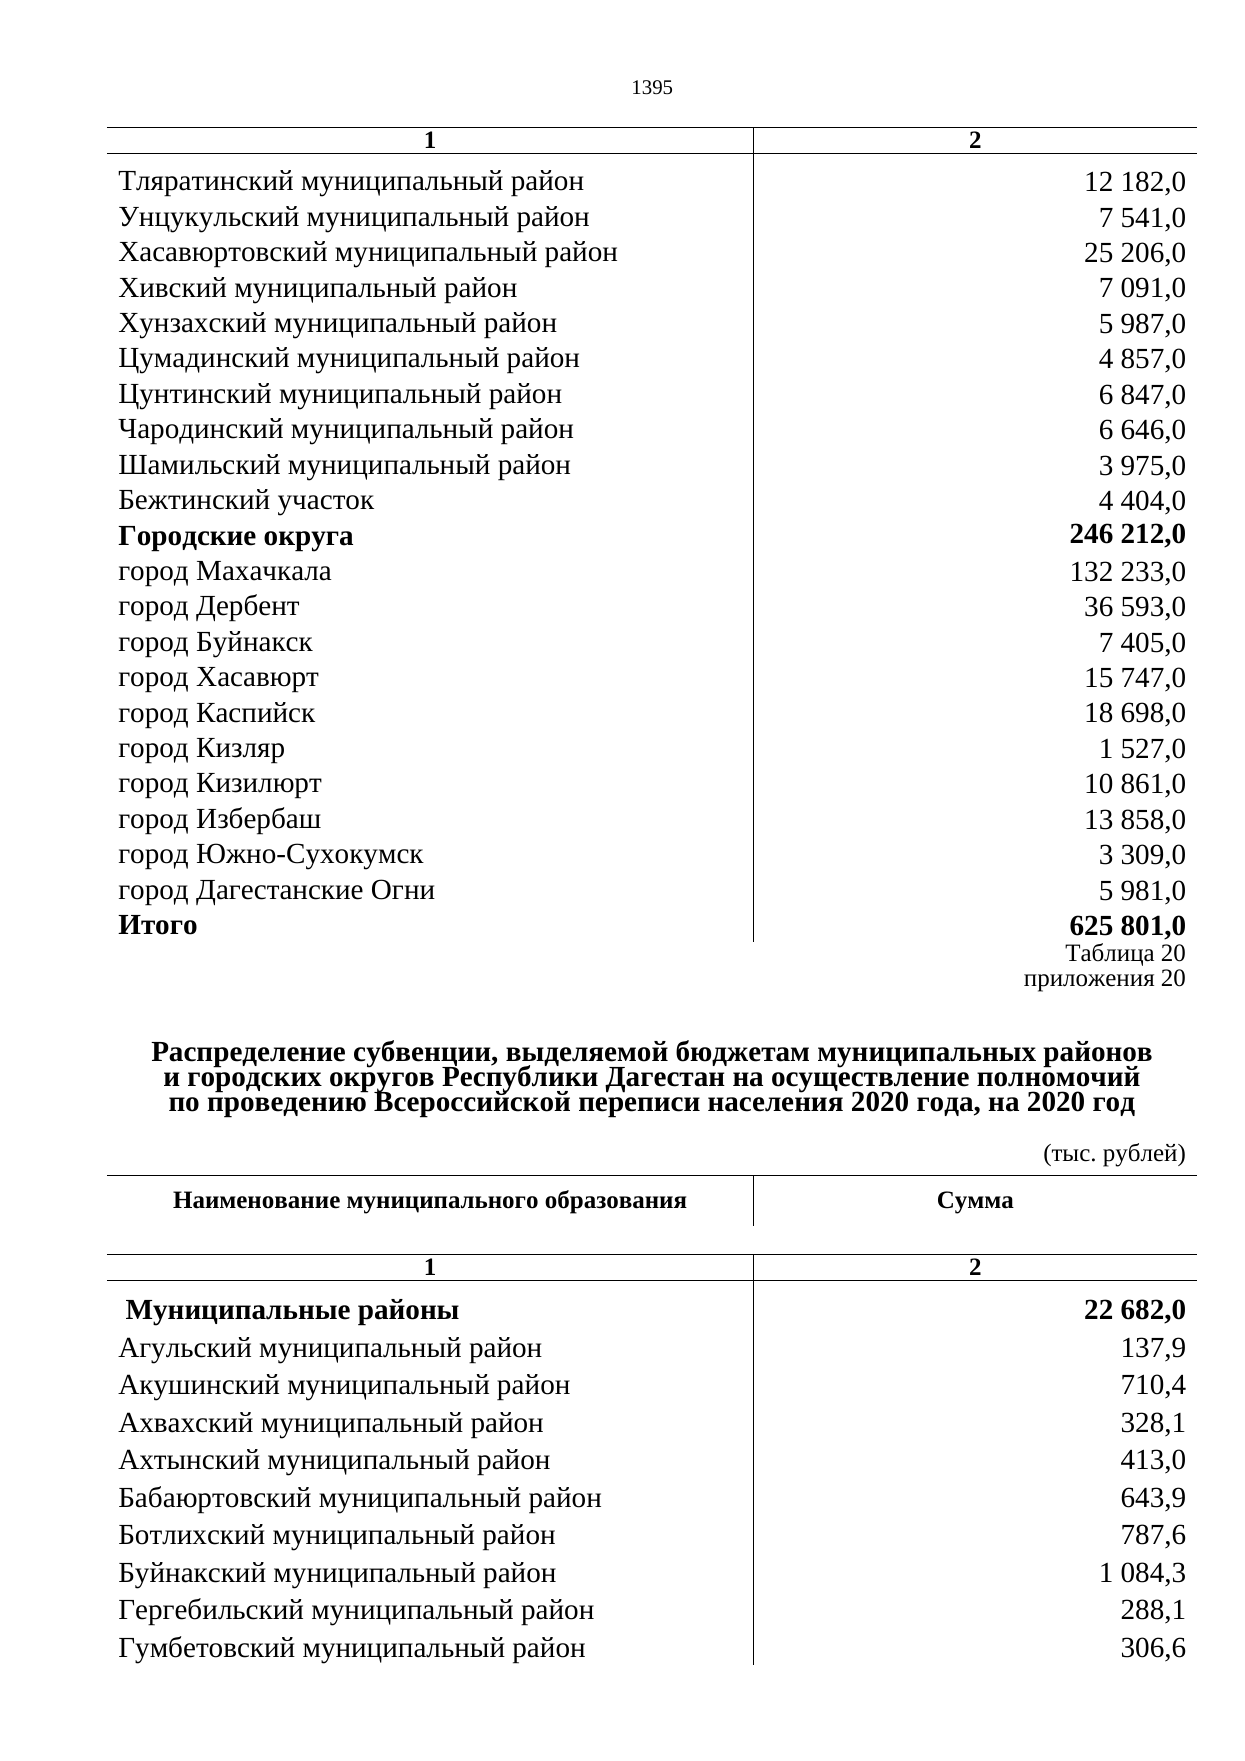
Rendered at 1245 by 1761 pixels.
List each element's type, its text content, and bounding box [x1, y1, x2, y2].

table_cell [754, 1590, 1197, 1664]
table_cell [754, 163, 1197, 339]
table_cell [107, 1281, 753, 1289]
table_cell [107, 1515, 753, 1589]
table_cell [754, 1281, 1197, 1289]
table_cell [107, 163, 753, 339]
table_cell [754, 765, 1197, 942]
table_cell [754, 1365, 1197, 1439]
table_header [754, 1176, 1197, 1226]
text Таблица 20 [118, 942, 1186, 967]
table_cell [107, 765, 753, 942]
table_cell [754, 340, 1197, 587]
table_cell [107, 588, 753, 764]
text и городских округов Республики Дагестан на осуществление полномочий [622, 1067, 1186, 1092]
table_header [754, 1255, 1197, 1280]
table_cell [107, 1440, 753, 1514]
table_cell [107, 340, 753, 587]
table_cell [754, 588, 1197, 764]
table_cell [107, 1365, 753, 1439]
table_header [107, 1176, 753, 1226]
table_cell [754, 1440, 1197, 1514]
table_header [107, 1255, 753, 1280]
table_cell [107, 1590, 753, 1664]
text и городских округов Республики Дагестан на осуществление полномочий [118, 1067, 612, 1092]
text Распределение субвенции, выделяемой бюджетам муниципальных районов [118, 1042, 1186, 1067]
text по проведению Всероссийской переписи населения 2020 года, на 2020 год [118, 1092, 1186, 1117]
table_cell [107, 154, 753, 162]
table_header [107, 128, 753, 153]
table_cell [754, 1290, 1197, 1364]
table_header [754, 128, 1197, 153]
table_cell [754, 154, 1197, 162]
text приложения 20 [118, 967, 1186, 992]
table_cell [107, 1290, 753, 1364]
text (тыс. рублей) [118, 1142, 1186, 1167]
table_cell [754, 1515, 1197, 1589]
